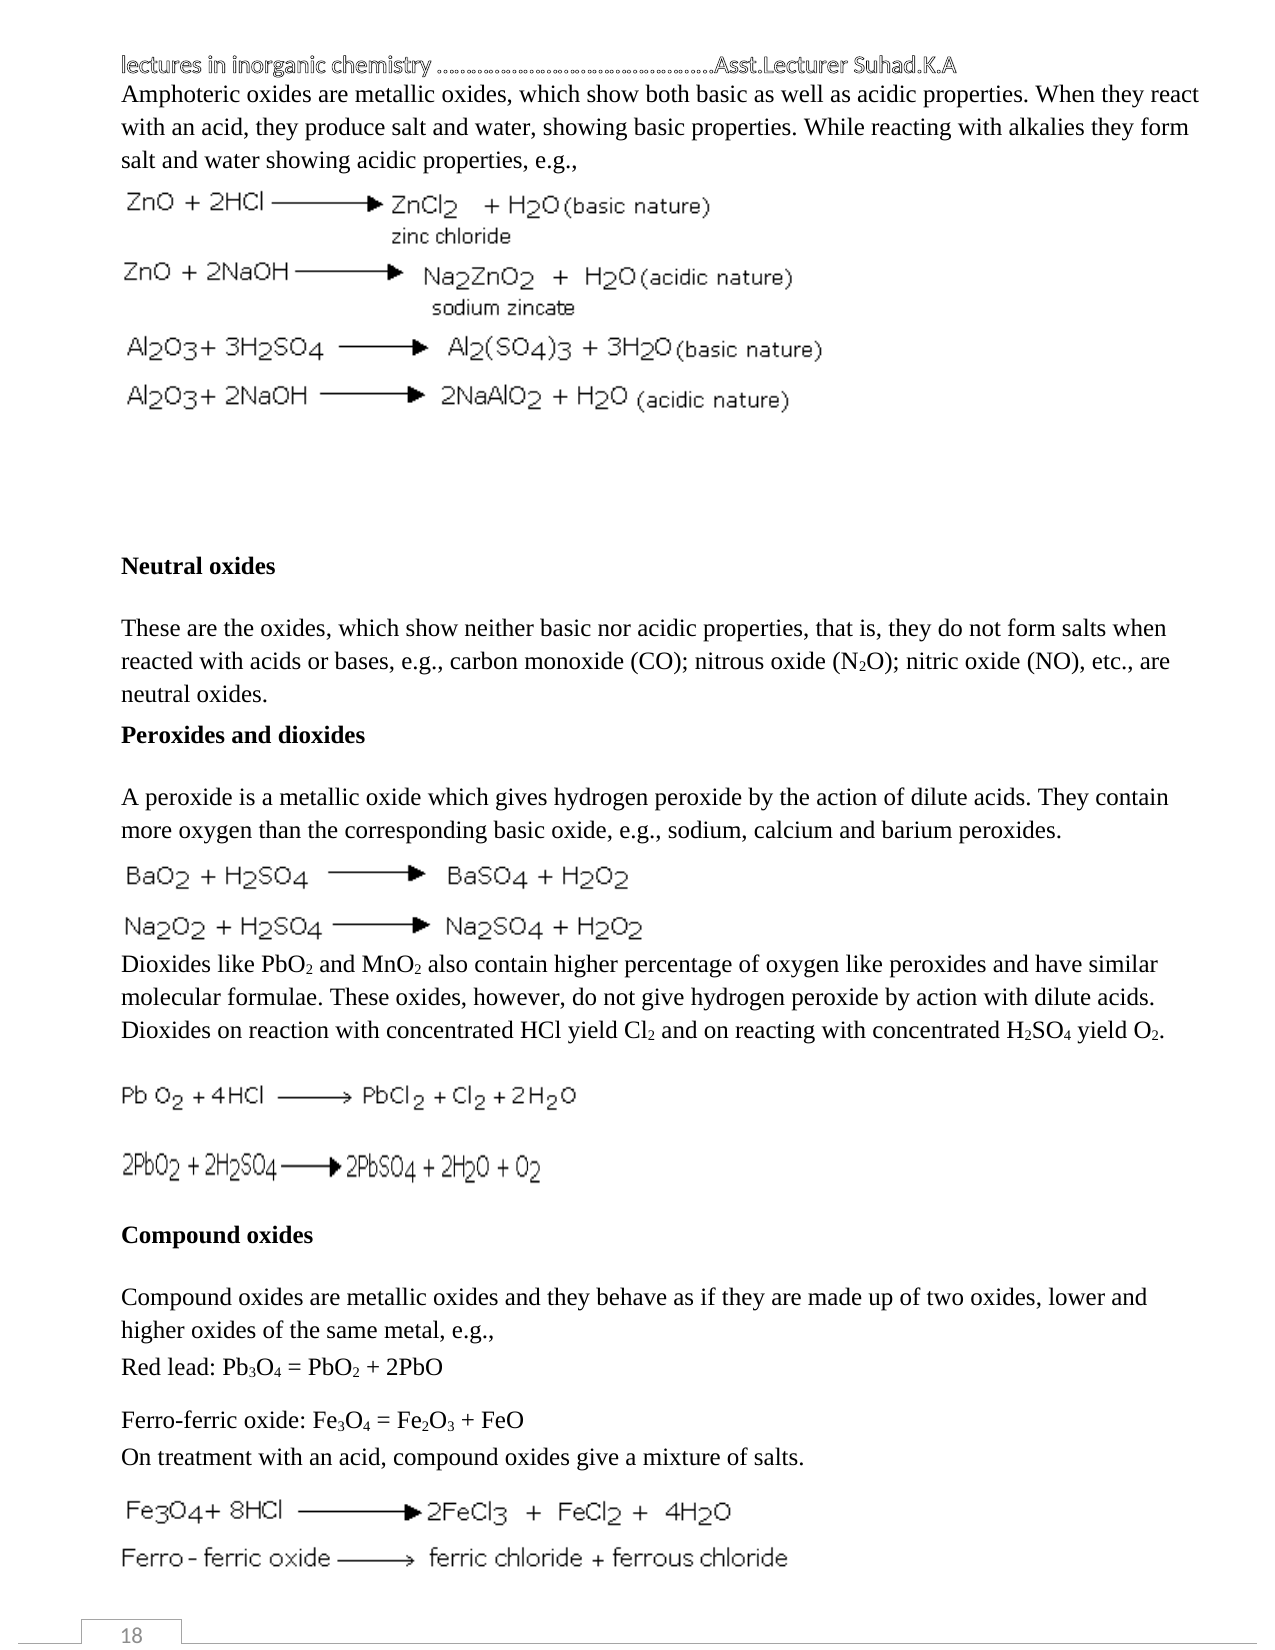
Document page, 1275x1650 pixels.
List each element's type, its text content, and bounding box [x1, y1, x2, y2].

text Compound oxides are metallic oxides and they behave as if they are made up of two oxides, lower and higher oxides of the same metal, e.g., [121, 1282, 1212, 1344]
picture [120, 258, 795, 320]
subtitle Neutral oxides [121, 551, 1212, 580]
picture [120, 1530, 795, 1573]
text Red lead: Pb3O4 = PbO2 + 2PbO [121, 1352, 1212, 1380]
text Dioxides like PbO2 and MnO2 also contain higher percentage of oxygen like peroxides and have similar molecular formulae. These oxides, however, do not give hydrogen peroxide by action with dilute acids. Dioxides on reaction with concentrated HCl yield Cl2 and on reacting with concentrated H2SO4 yield O2. [121, 949, 1212, 1044]
text A peroxide is a metallic oxide which gives hydrogen peroxide by the action of dilute acids. They contain more oxygen than the corresponding basic oxide, e.g., sodium, calcium and barium peroxides. [121, 782, 1212, 844]
text Ferro-ferric oxide: Fe3O4 = Fe2O3 + FeO [121, 1405, 1212, 1434]
text These are the oxides, which show neither basic nor acidic properties, that is, they do not form salts when reacted with acids or bases, e.g., carbon monoxide (CO); nitrous oxide (N2O); nitric oxide (NO), etc., are neutral oxides. [121, 613, 1212, 708]
picture [120, 330, 823, 370]
picture [120, 186, 713, 247]
subtitle Compound oxides [121, 1220, 1212, 1249]
picture [120, 908, 648, 946]
text On treatment with an acid, compound oxides give a mixture of salts. [121, 1442, 1212, 1470]
subtitle Peroxides and dioxides [121, 720, 1212, 749]
picture [120, 1069, 582, 1115]
picture [120, 1495, 732, 1527]
text Amphoteric oxides are metallic oxides, which show both basic as well as acidic properties. When they react with an acid, they produce salt and water, showing basic properties. While reacting with alkalies they form salt and water showing acidic properties, e.g., [121, 79, 1212, 174]
picture [120, 381, 793, 416]
picture [120, 1147, 542, 1189]
picture [120, 856, 631, 897]
